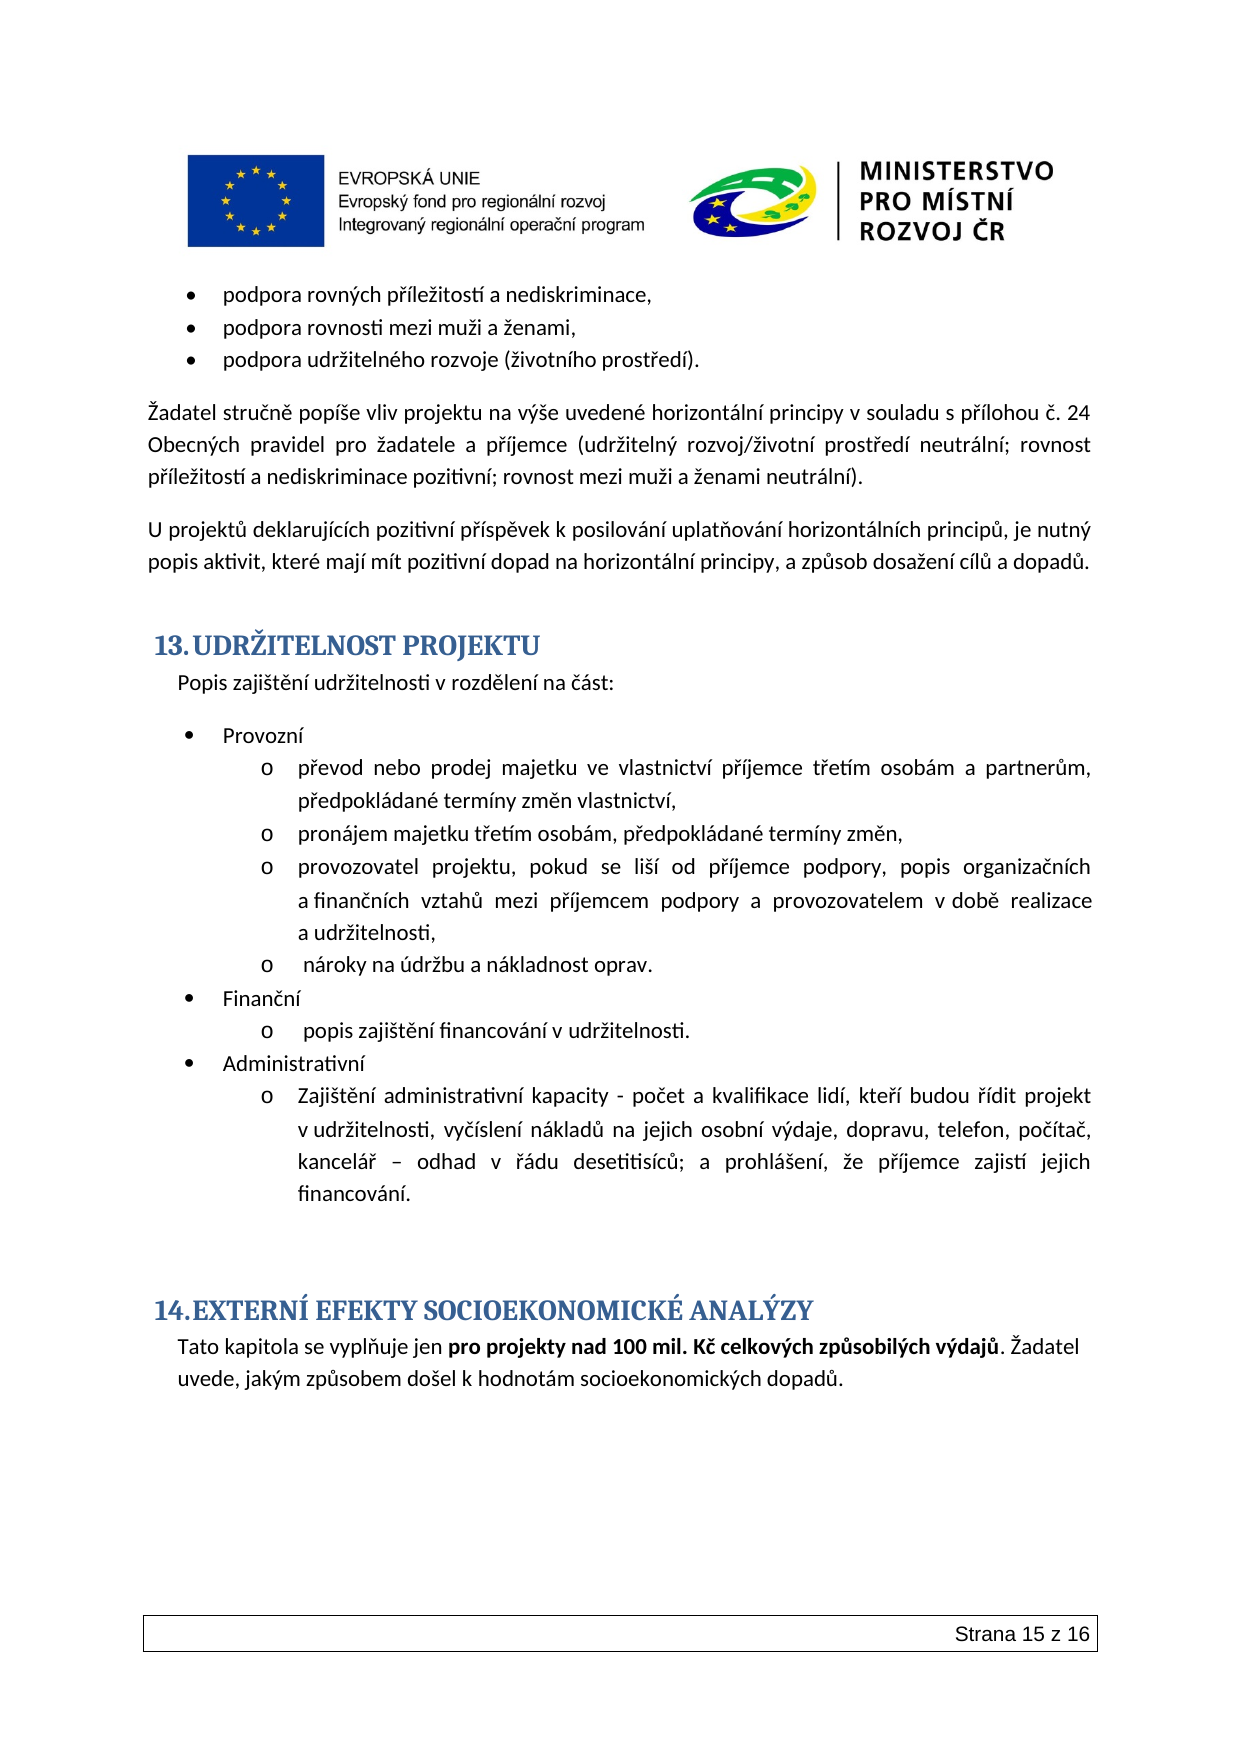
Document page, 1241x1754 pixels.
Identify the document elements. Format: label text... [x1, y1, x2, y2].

list podpora udržitelného rozvoje (životního prostředí). [185, 345, 1093, 373]
text Popis zajištění udržitelnosti v rozdělení na část: [177, 668, 1093, 696]
list převod nebo prodej majetku ve vlastnictví příjemce třetím osobám a partnerům, předpokládané termíny změn vlastnictví, [260, 753, 1093, 815]
list nároky na údržbu a nákladnost oprav. [260, 950, 1093, 979]
list popis zajištění financování v udržitelnosti. [260, 1016, 1093, 1045]
list provozovatel projektu, pokud se liší od příjemce podpory, popis organizačních a finančních vztahů mezi příjemcem podpory a provozovatelem v době realizace a udržitelnosti, [260, 852, 1093, 946]
subtitle udržitelnost projektu [154, 629, 1093, 663]
list Finanční [185, 984, 1093, 1012]
subtitle Externí efekty socioekonomické analýzy [154, 1294, 1093, 1327]
text Žadatel stručně popíše vliv projektu na výše uvedené horizontální principy v souladu s přílohou č. 24 Obecných pravidel pro žadatele a příjemce (udržitelný rozvoj/životní prostředí neutrální; rovnost příležitostí a nediskriminace pozitivní; rovnost mezi muži a ženami neutrální). [148, 398, 1093, 490]
list Provozní [185, 721, 1093, 749]
list pronájem majetku třetím osobám, předpokládané termíny změn, [260, 819, 1093, 848]
list Administrativní [185, 1049, 1093, 1077]
text Tato kapitola se vyplňuje jen pro projekty nad 100 mil. Kč celkových způsobilých výdajů. Žadatel uvede, jakým způsobem došel k hodnotám socioekonomických dopadů. [177, 1332, 1093, 1392]
text U projektů deklarujících pozitivní příspěvek k posilování uplatňování horizontálních principů, je nutný popis aktivit, které mají mít pozitivní dopad na horizontální principy, a způsob dosažení cílů a dopadů. [148, 515, 1093, 575]
list podpora rovnosti mezi muži a ženami, [185, 313, 1093, 341]
list Zajištění administrativní kapacity - počet a kvalifikace lidí, kteří budou řídit projekt v udržitelnosti, vyčíslení nákladů na jejich osobní výdaje, dopravu, telefon, počítač, kancelář – odhad v řádu desetitisíců; a prohlášení, že příjemce zajistí jejich financování. [260, 1082, 1093, 1207]
picture [157, 123, 1083, 277]
